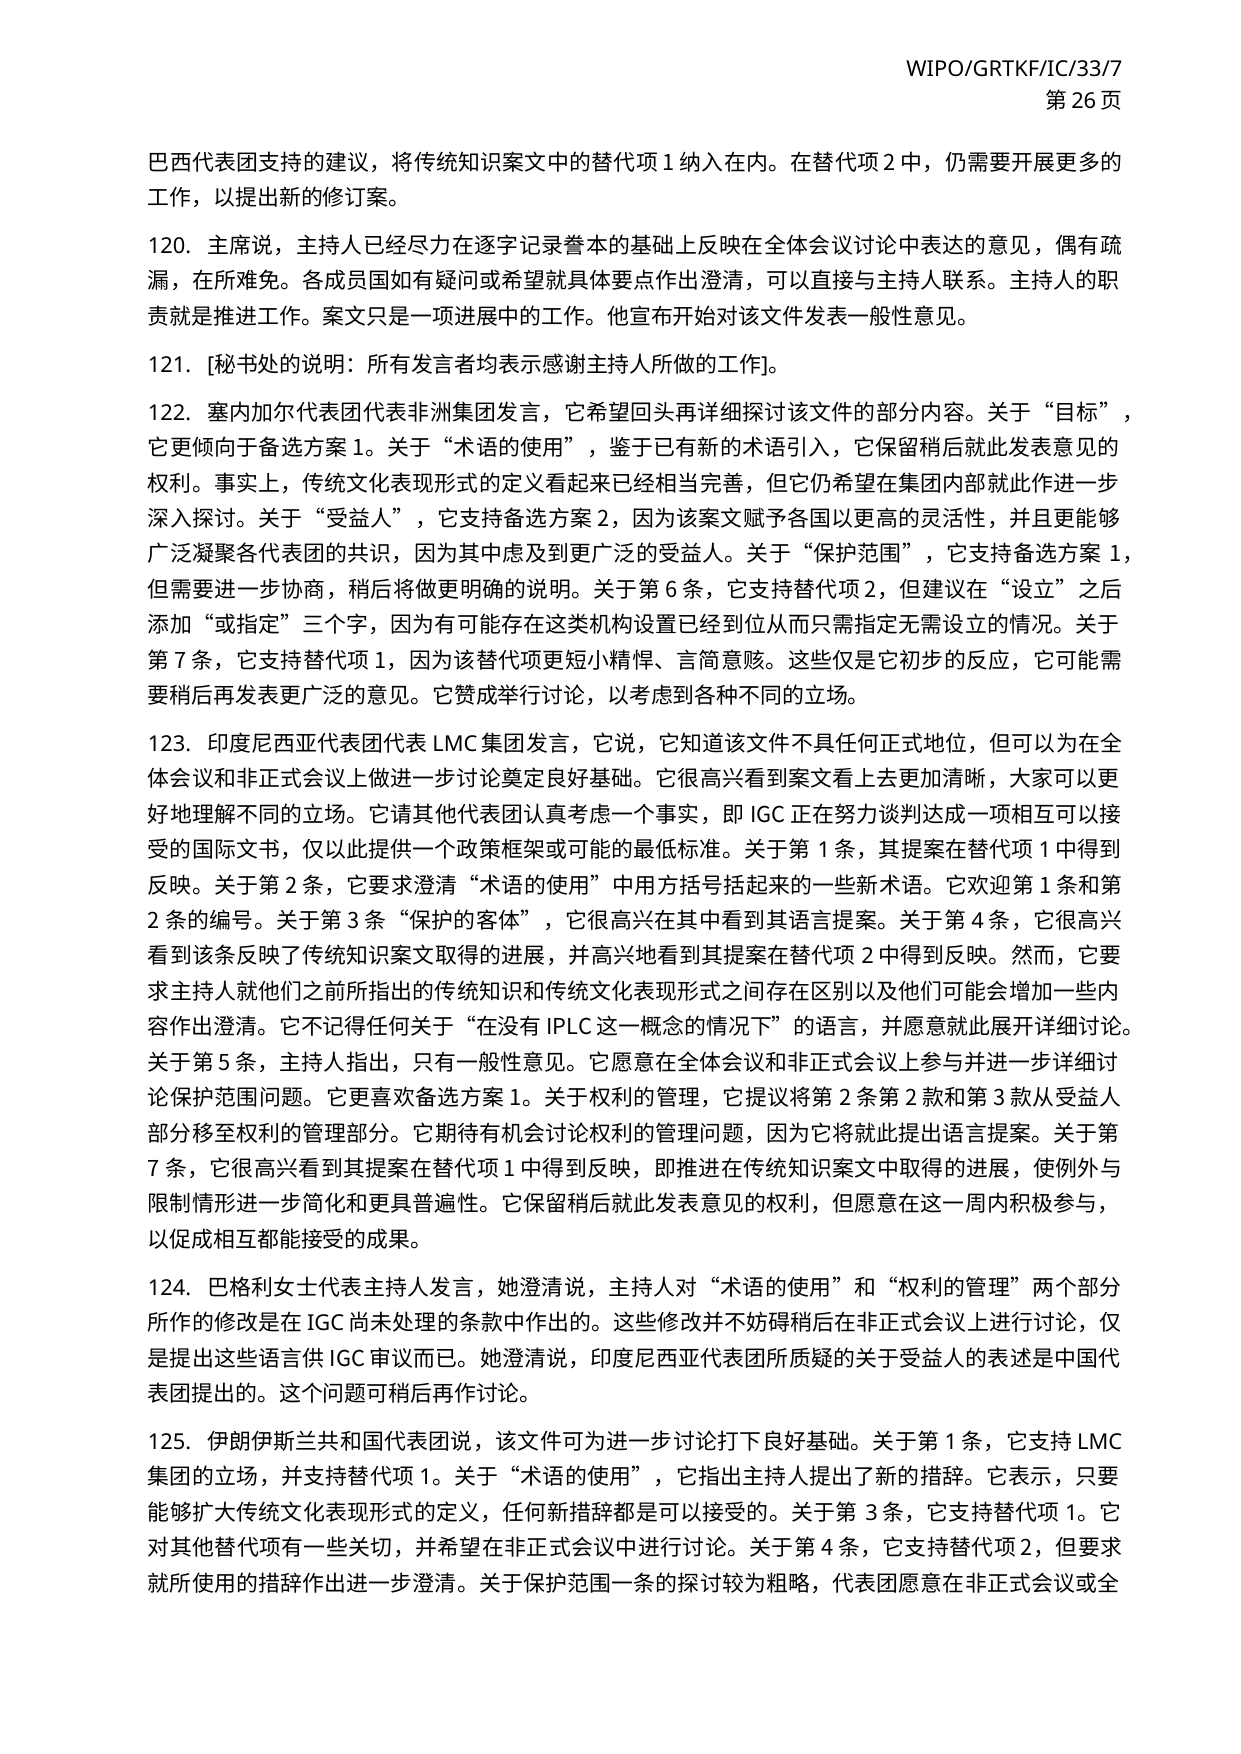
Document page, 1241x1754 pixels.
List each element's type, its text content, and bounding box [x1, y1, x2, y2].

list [148, 141, 1122, 212]
list 塞内加尔代表团代表非洲集团发言，它希望回头再详细探讨该文件的部分内容。关于“目标”，它更倾向于备选方案1。关于“术语的使用”，鉴于已有新的术语引入，它保留稍后就此发表意见的权利。事实上，传统文化表现形式的定义看起来已经相当完善，但它仍希望在集团内部就此作进一步深入探讨。关于“受益人”，它支持备选方案2，因为该案文赋予各国以更高的灵活性，并且更能够广泛凝聚各代表团的共识，因为其中虑及到更广泛的受益人。关于“保护范围”，它支持备选方案1，但需要进一步协商，稍后将做更明确的说明。关于第6条，它支持替代项2，但建议在“设立”之后添加“或指定”三个字，因为有可能存在这类机构设置已经到位从而只需指定无需设立的情况。关于第7条，它支持替代项1，因为该替代项更短小精悍、言简意赅。这些仅是它初步的反应，它可能需要稍后再发表更广泛的意见。它赞成举行讨论，以考虑到各种不同的立场。 [148, 391, 1122, 710]
list 巴格利女士代表主持人发言，她澄清说，主持人对“术语的使用”和“权利的管理”两个部分所作的修改是在IGC尚未处理的条款中作出的。这些修改并不妨碍稍后在非正式会议上进行讨论，仅是提出这些语言供IGC审议而已。她澄清说，印度尼西亚代表团所质疑的关于受益人的表述是中国代表团提出的。这个问题可稍后再作讨论。 [148, 1266, 1122, 1408]
list 主席说，主持人已经尽力在逐字记录誊本的基础上反映在全体会议讨论中表达的意见，偶有疏漏，在所难免。各成员国如有疑问或希望就具体要点作出澄清，可以直接与主持人联系。主持人的职责就是推进工作。案文只是一项进展中的工作。他宣布开始对该文件发表一般性意见。 [148, 224, 1122, 331]
list [秘书处的说明：所有发言者均表示感谢主持人所做的工作]。 [148, 343, 1122, 378]
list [148, 1420, 1122, 1597]
list 印度尼西亚代表团代表LMC集团发言，它说，它知道该文件不具任何正式地位，但可以为在全体会议和非正式会议上做进一步讨论奠定良好基础。它很高兴看到案文看上去更加清晰，大家可以更好地理解不同的立场。它请其他代表团认真考虑一个事实，即IGC正在努力谈判达成一项相互可以接受的国际文书，仅以此提供一个政策框架或可能的最低标准。关于第1条，其提案在替代项1中得到反映。关于第2条，它要求澄清“术语的使用”中用方括号括起来的一些新术语。它欢迎第1条和第2条的编号。关于第3条“保护的客体”，它很高兴在其中看到其语言提案。关于第4条，它很高兴看到该条反映了传统知识案文取得的进展，并高兴地看到其提案在替代项2中得到反映。然而，它要求主持人就他们之前所指出的传统知识和传统文化表现形式之间存在区别以及他们可能会增加一些内容作出澄清。它不记得任何关于“在没有IPLC这一概念的情况下”的语言，并愿意就此展开详细讨论。关于第5条，主持人指出，只有一般性意见。它愿意在全体会议和非正式会议上参与并进一步详细讨论保护范围问题。它更喜欢备选方案1。关于权利的管理，它提议将第2条第2款和第3款从受益人部分移至权利的管理部分。它期待有机会讨论权利的管理问题，因为它将就此提出语言提案。关于第7条，它很高兴看到其提案在替代项1中得到反映，即推进在传统知识案文中取得的进展，使例外与限制情形进一步简化和更具普遍性。它保留稍后就此发表意见的权利，但愿意在这一周内积极参与，以促成相互都能接受的成果。 [148, 722, 1122, 1253]
